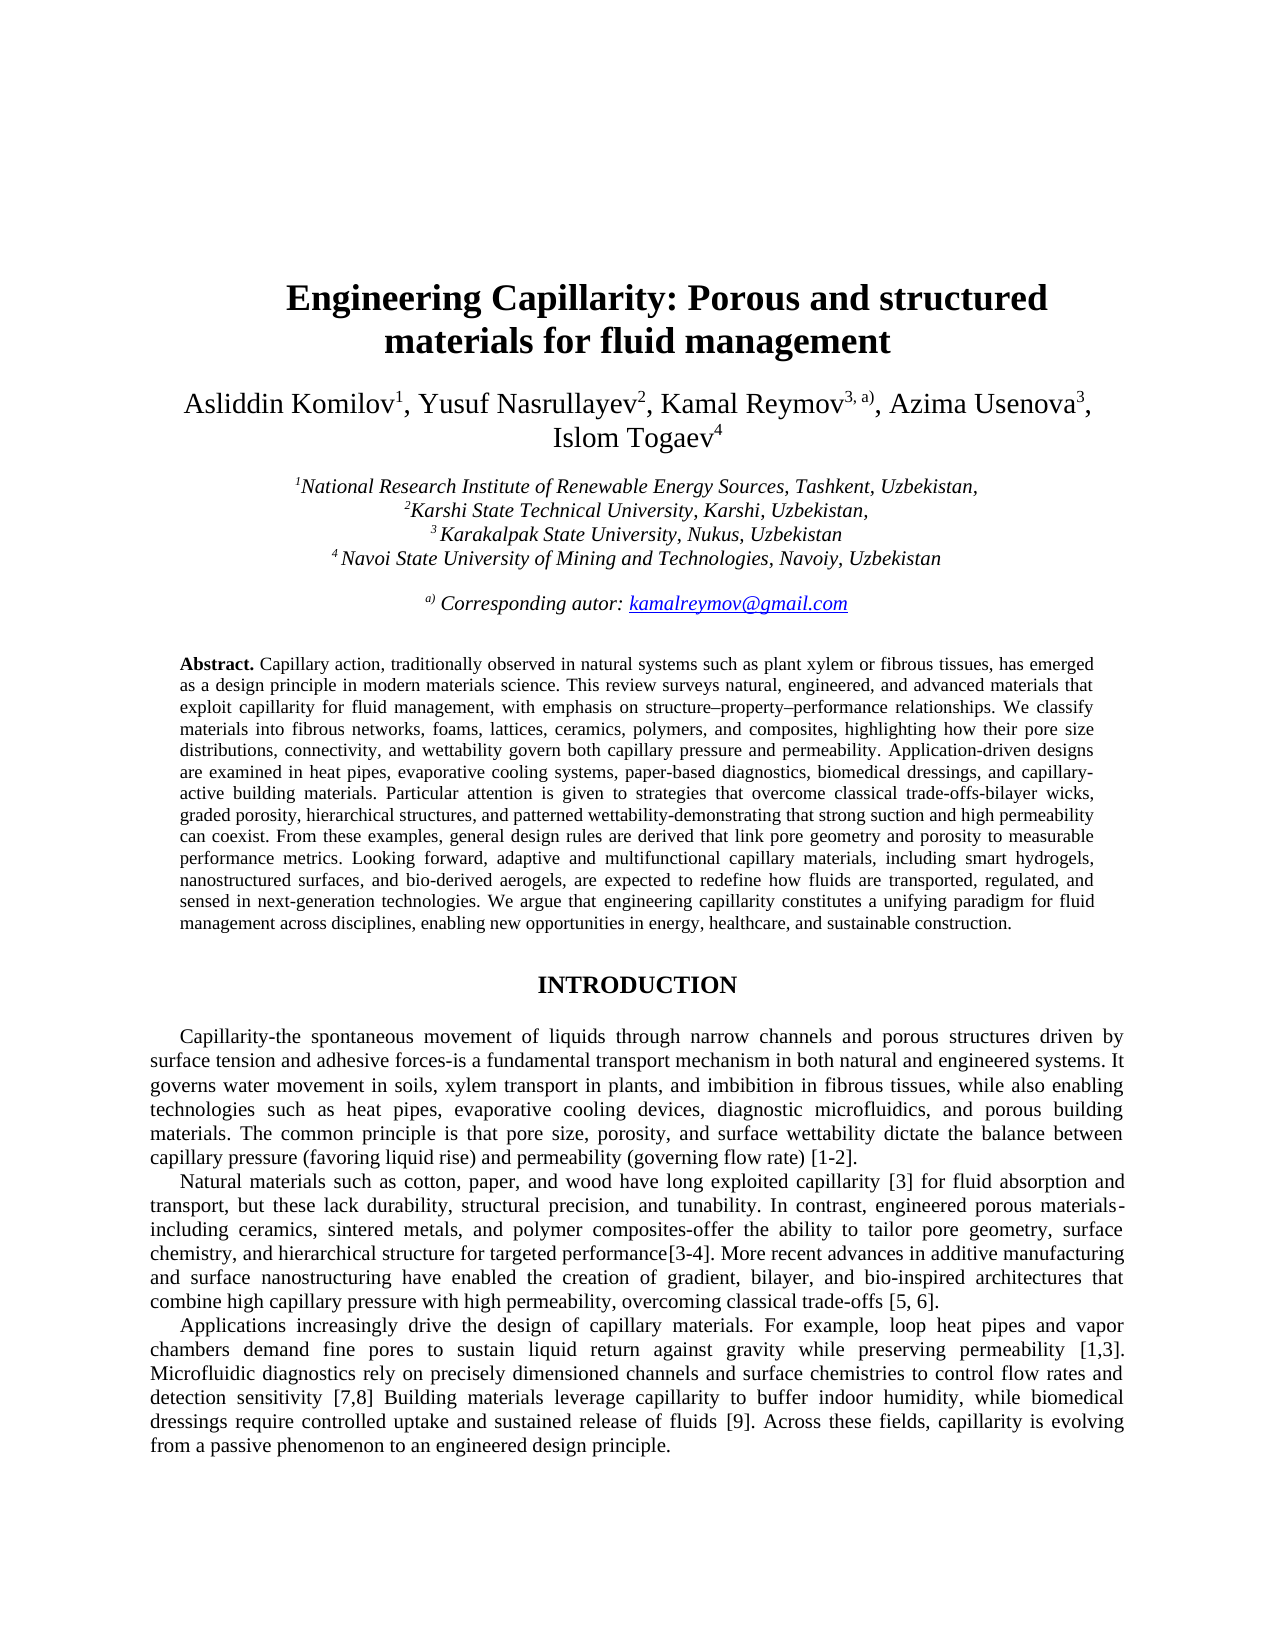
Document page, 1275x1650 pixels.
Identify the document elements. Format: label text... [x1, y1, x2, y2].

text 4 Navoi State University of Mining and Technologies, Navoiy, Uzbekistan [150, 546, 1125, 570]
text Engineering Capillarity: Porous and structured materials for fluid management [150, 275, 1125, 361]
text Applications increasingly drive the design of capillary materials. For example, loop heat pipes and vapor chambers demand fine pores to sustain liquid return against gravity while preserving permeability . Microfluidic diagnostics rely on precisely dimensioned channels and surface chemistries to control flow rates and detection sensitivity Building materials leverage capillarity to buffer indoor humidity, while biomedical dressings require controlled uptake and sustained release of fluids . Across these fields, capillarity is evolving from a passive phenomenon to an engineered design principle. [150, 1313, 1125, 1457]
text a) Corresponding autor: kamalreymov@gmail.com [150, 591, 1125, 615]
text Capillarity-the spontaneous movement of liquids through narrow channels and porous structures driven by surface tension and adhesive forces-is a fundamental transport mechanism in both natural and engineered systems. It governs water movement in soils, xylem transport in plants, and imbibition in fibrous tissues, while also enabling technologies such as heat pipes, evaporative cooling devices, diagnostic microfluidics, and porous building materials. The common principle is that pore size, porosity, and surface wettability dictate the balance between capillary pressure (favoring liquid rise) and permeability (governing flow rate) . [150, 1024, 1125, 1169]
text Abstract. Capillary action, traditionally observed in natural systems such as plant xylem or fibrous tissues, has emerged as a design principle in modern materials science. This review surveys natural, engineered, and advanced materials that exploit capillarity for fluid management, with emphasis on structure–property–performance relationships. We classify materials into fibrous networks, foams, lattices, ceramics, polymers, and composites, highlighting how their pore size distributions, connectivity, and wettability govern both capillary pressure and permeability. Application-driven designs are examined in heat pipes, evaporative cooling systems, paper-based diagnostics, biomedical dressings, and capillary-active building materials. Particular attention is given to strategies that overcome classical trade-offs-bilayer wicks, graded porosity, hierarchical structures, and patterned wettability-demonstrating that strong suction and high permeability can coexist. From these examples, general design rules are derived that link pore geometry and porosity to measurable performance metrics. Looking forward, adaptive and multifunctional capillary materials, including smart hydrogels, nanostructured surfaces, and bio-derived aerogels, are expected to redefine how fluids are transported, regulated, and sensed in next-generation technologies. We argue that engineering capillarity constitutes a unifying paradigm for fluid management across disciplines, enabling new opportunities in energy, healthcare, and sustainable construction. [179, 653, 1096, 933]
text 1National Research Institute of Renewable Energy Sources, Tashkent, Uzbekistan, [150, 474, 1125, 498]
text INTRODUCTION [150, 971, 1125, 999]
text 3 Karakalpak State University, Nukus, Uzbekistan [150, 522, 1125, 546]
text Natural materials such as cotton, paper, and wood have long exploited capillarity for fluid absorption and transport, but these lack durability, structural precision, and tunability. In contrast, engineered porous materials-including ceramics, sintered metals, and polymer composites-offer the ability to tailor pore geometry, surface chemistry, and hierarchical structure for targeted performance. More recent advances in additive manufacturing and surface nanostructuring have enabled the creation of gradient, bilayer, and bio-inspired architectures that combine high capillary pressure with high permeability, overcoming classical trade-offs . [150, 1169, 1125, 1313]
text 2Karshi State Technical University, Karshi, Uzbekistan, [150, 498, 1125, 522]
text Asliddin Komilov1, Yusuf Nasrullayev2, Kamal Reymov3, a), Azima Usenova3, Islom Togaev4 [150, 386, 1125, 453]
